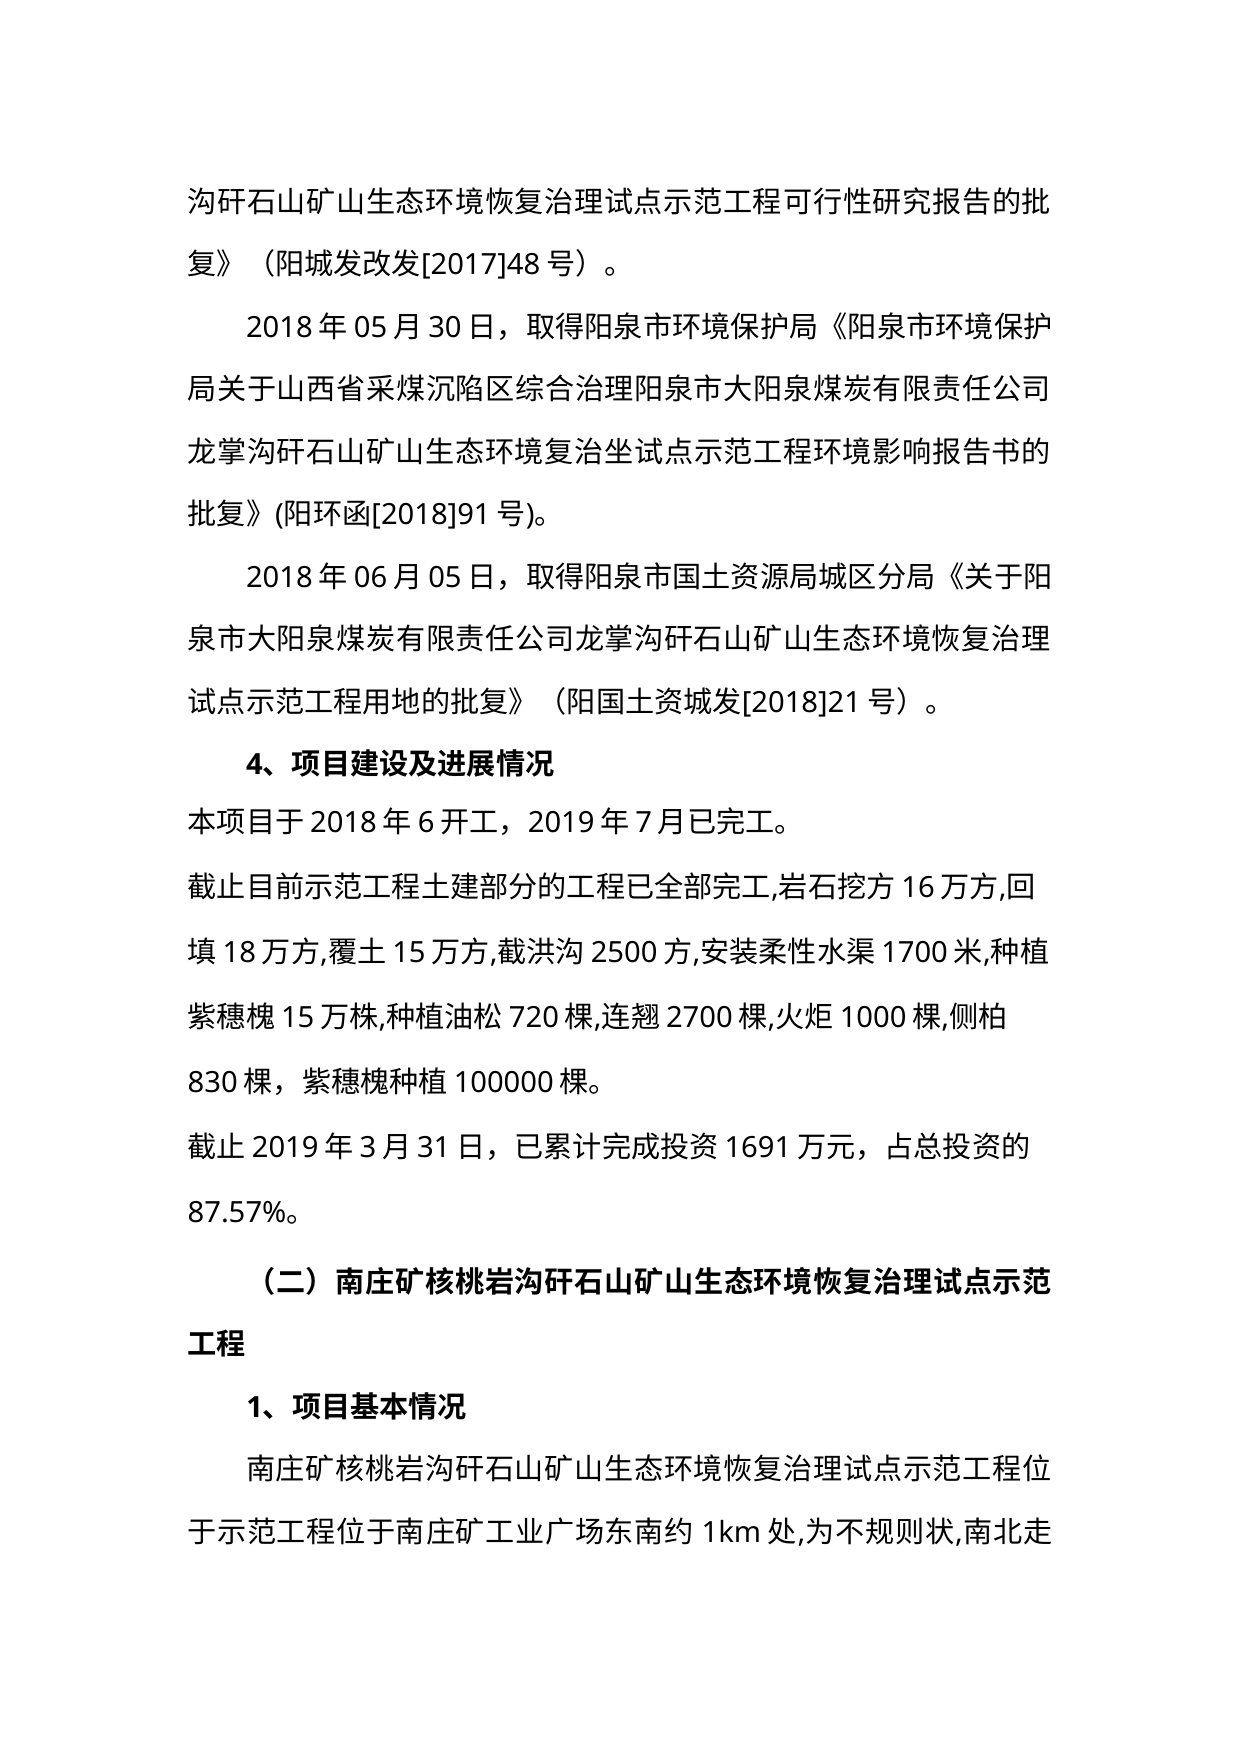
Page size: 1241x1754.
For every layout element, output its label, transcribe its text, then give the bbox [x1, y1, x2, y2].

text 本项目于2018年6开工，2019年7月已完工。 [187, 787, 1053, 852]
text 2018年06月05日，取得阳泉市国土资源局城区分局《关于阳泉市大阳泉煤炭有限责任公司龙掌沟矸石山矿山生态环境恢复治理试点示范工程用地的批复》（阳国土资城发[2018]21号）。 [187, 537, 1053, 724]
text 2018年05月30日，取得阳泉市环境保护局《阳泉市环境保护局关于山西省采煤沉陷区综合治理阳泉市大阳泉煤炭有限责任公司龙掌沟矸石山矿山生态环境复治坐试点示范工程环境影响报告书的批复》(阳环函[2018]91号)。 [187, 287, 1053, 537]
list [187, 1429, 1053, 1554]
text 4、项目建设及进展情况 [187, 724, 1053, 787]
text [187, 162, 1053, 287]
list （二）南庄矿核桃岩沟矸石山矿山生态环境恢复治理试点示范工程 [187, 1242, 1053, 1367]
text 截止目前示范工程土建部分的工程已全部完工,岩石挖方16万方,回填18万方,覆土15万方,截洪沟2500方,安装柔性水渠1700米,种植紫穗槐15万株,种植油松720棵,连翘2700棵,火炬1000棵,侧柏830棵，紫穗槐种植100000棵。 [187, 852, 1053, 1112]
list 1、项目基本情况 [187, 1367, 1053, 1429]
text 截止2019年3月31日，已累计完成投资1691万元，占总投资的87.57%。 [187, 1112, 1053, 1242]
